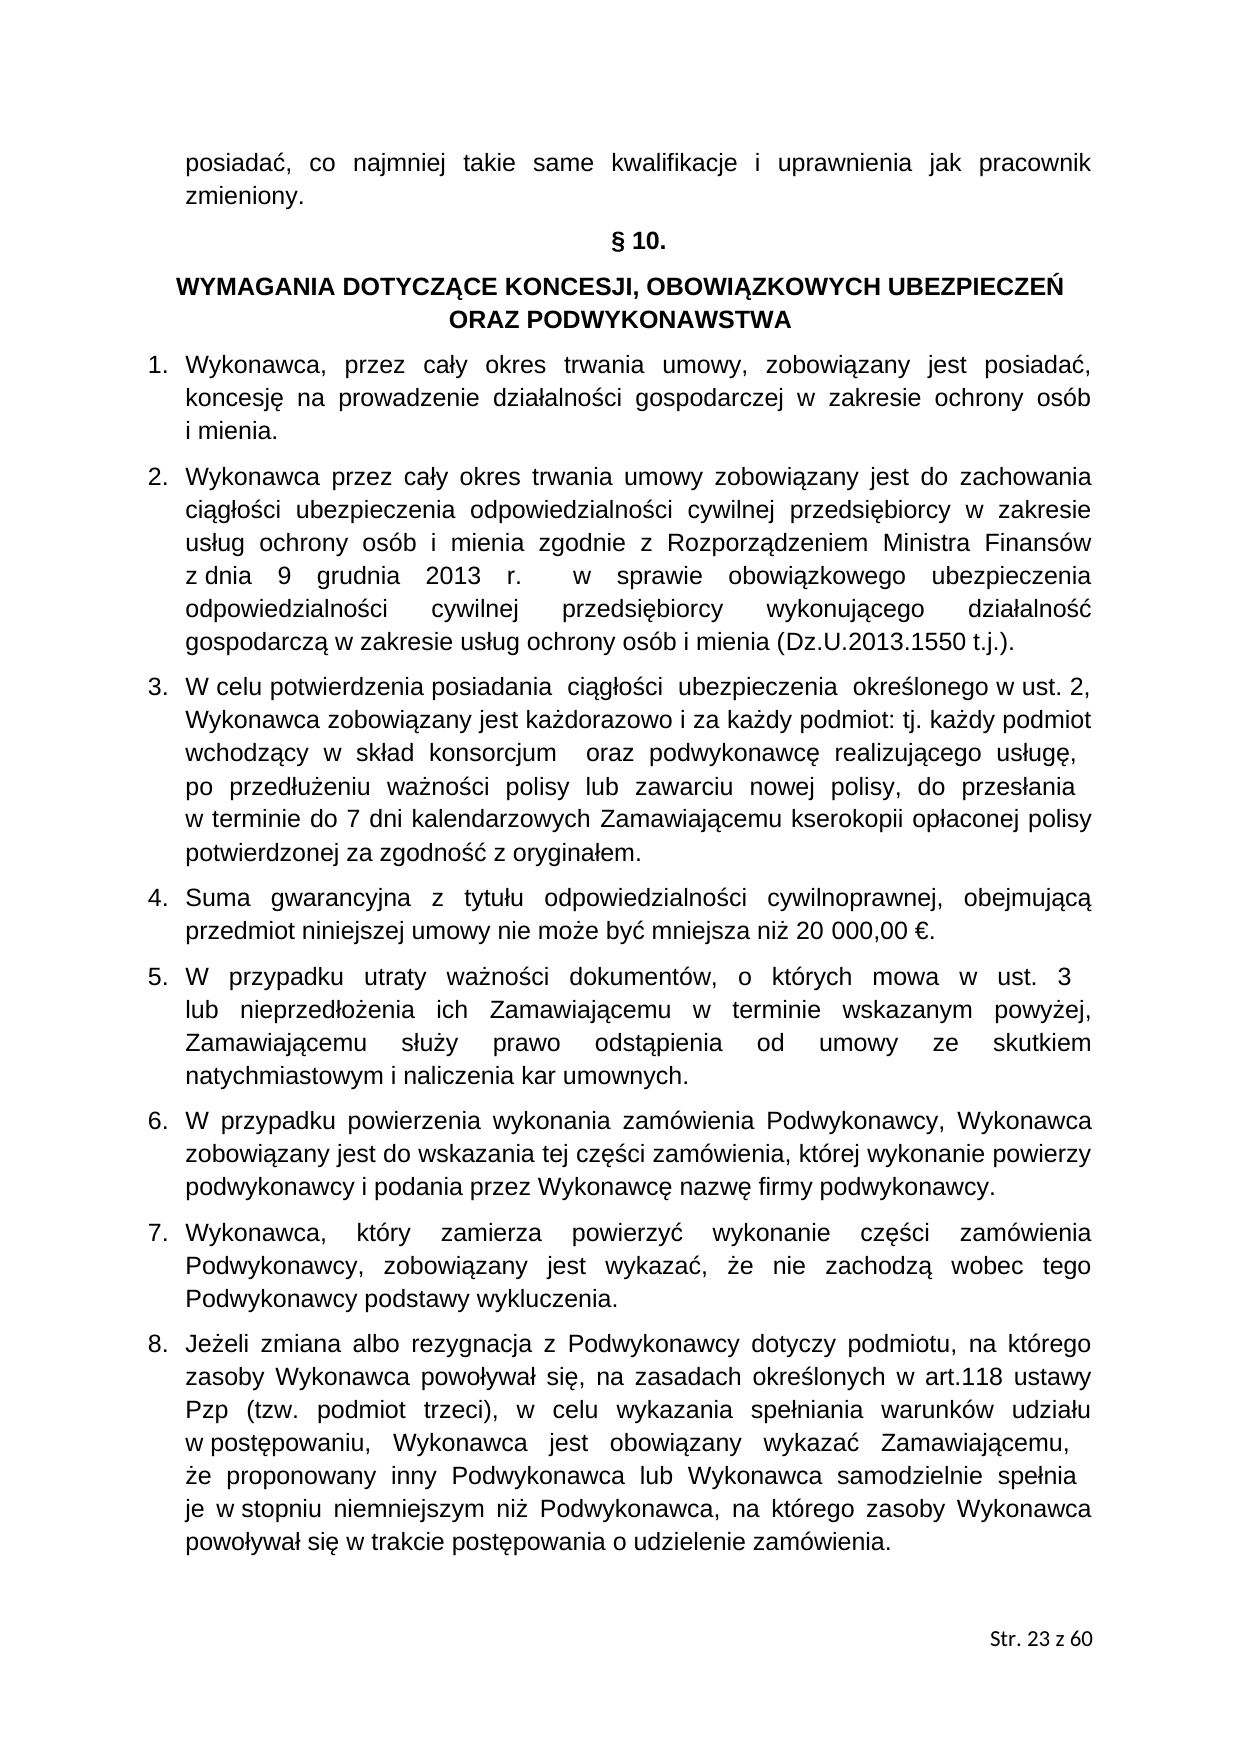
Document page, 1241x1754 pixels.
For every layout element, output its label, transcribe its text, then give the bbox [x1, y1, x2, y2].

list W celu potwierdzenia posiadania ciągłości ubezpieczenia określonego w ust. 2, Wykonawca zobowiązany jest każdorazowo i za każdy podmiot: tj. każdy podmiot wchodzący w skład konsorcjum oraz podwykonawcę realizującego usługę, po przedłużeniu ważności polisy lub zawarciu nowej polisy, do przesłania w terminie do 7 dni kalendarzowych Zamawiającemu kserokopii opłaconej polisy potwierdzonej za zgodność z oryginałem. [148, 672, 1093, 866]
list Wykonawca, przez cały okres trwania umowy, zobowiązany jest posiadać, koncesję na prowadzenie działalności gospodarczej w zakresie ochrony osób i mienia. [148, 350, 1093, 445]
list W przypadku utraty ważności dokumentów, o których mowa w ust. 3 lub nieprzedłożenia ich Zamawiającemu w terminie wskazanym powyżej, Zamawiającemu służy prawo odstąpienia od umowy ze skutkiem natychmiastowym i naliczenia kar umownych. [148, 962, 1093, 1089]
list Wykonawca przez cały okres trwania umowy zobowiązany jest do zachowania ciągłości ubezpieczenia odpowiedzialności cywilnej przedsiębiorcy w zakresie usług ochrony osób i mienia zgodnie z Rozporządzeniem Ministra Finansów z dnia 9 grudnia 2013 r. w sprawie obowiązkowego ubezpieczenia odpowiedzialności cywilnej przedsiębiorcy wykonującego działalność gospodarczą w zakresie usług ochrony osób i mienia (Dz.U.2013.1550 t.j.). [148, 462, 1093, 656]
list Wykonawca, który zamierza powierzyć wykonanie części zamówienia Podwykonawcy, zobowiązany jest wykazać, że nie zachodzą wobec tego Podwykonawcy podstawy wykluczenia. [148, 1218, 1093, 1312]
list Suma gwarancyjna z tytułu odpowiedzialności cywilnoprawnej, obejmującą przedmiot niniejszej umowy nie może być mniejsza niż 20 000,00 €. [148, 883, 1093, 945]
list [148, 148, 1093, 209]
list W przypadku powierzenia wykonania zamówienia Podwykonawcy, Wykonawca zobowiązany jest do wskazania tej części zamówienia, której wykonanie powierzy podwykonawcy i podania przez Wykonawcę nazwę firmy podwykonawcy. [148, 1106, 1093, 1201]
text § 10. [185, 226, 1093, 255]
list Jeżeli zmiana albo rezygnacja z Podwykonawcy dotyczy podmiotu, na którego zasoby Wykonawca powoływał się, na zasadach określonych w art.118 ustawy Pzp (tzw. podmiot trzeci), w celu wykazania spełniania warunków udziału w postępowaniu, Wykonawca jest obowiązany wykazać Zamawiającemu, że proponowany inny Podwykonawca lub Wykonawca samodzielnie spełnia je w stopniu niemniejszym niż Podwykonawca, na którego zasoby Wykonawca powoływał się w trakcie postępowania o udzielenie zamówienia. [148, 1329, 1093, 1556]
text WYMAGANIA DOTYCZĄCE KONCESJI, OBOWIĄZKOWYCH UBEZPIECZEŃ ORAZ PODWYKONAWSTWA [148, 272, 1093, 333]
